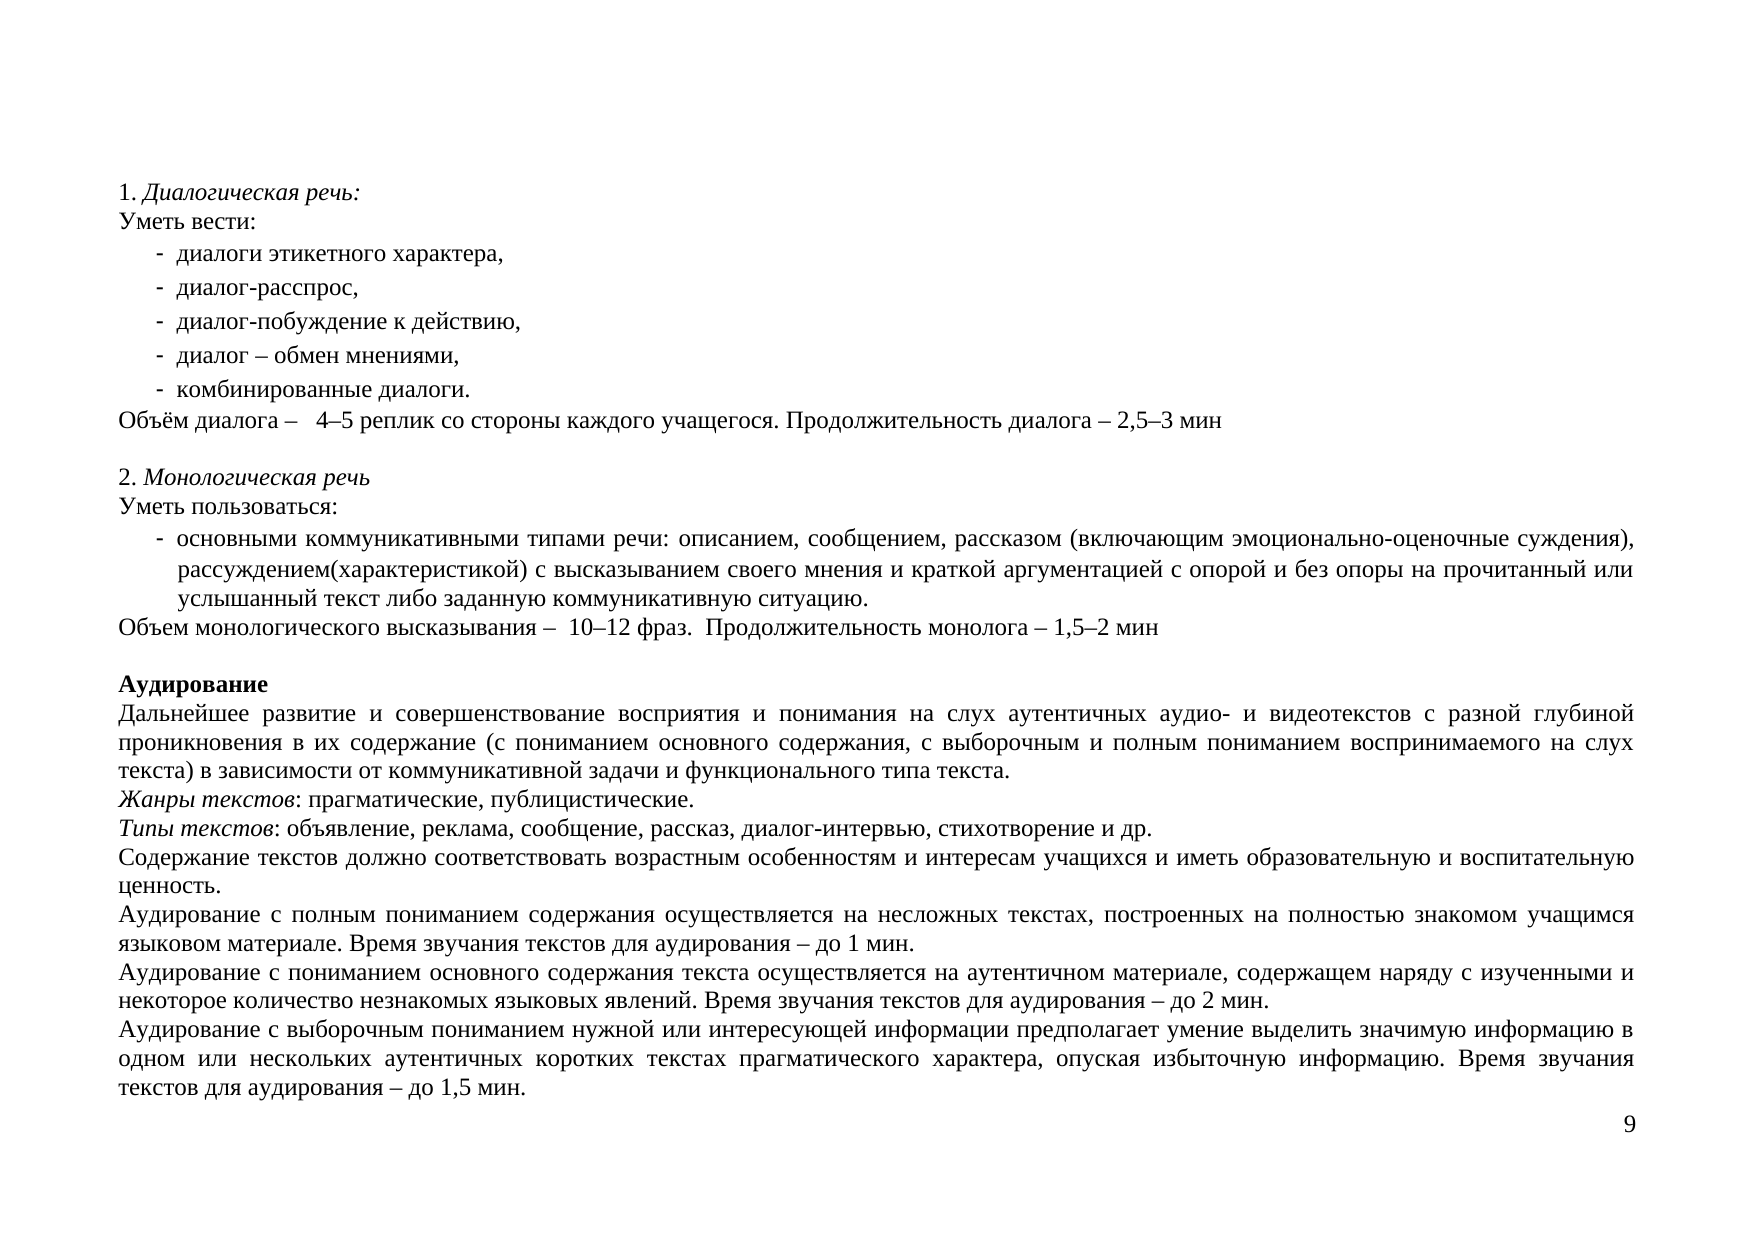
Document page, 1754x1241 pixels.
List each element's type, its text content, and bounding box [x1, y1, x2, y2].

text Объём диалога – 4–5 реплик со стороны каждого учащегося. Продолжительность диалога – 2,5–3 мин [118, 405, 1636, 434]
list комбинированные диалоги. [156, 371, 1636, 405]
text Уметь пользоваться: [118, 491, 1636, 520]
text Аудирование с выборочным пониманием нужной или интересующей информации предполагает умение выделить значимую информацию в одном или нескольких аутентичных коротких текстах прагматического характера, опуская избыточную информацию. Время звучания текстов для аудирования – до 1,5 мин. [118, 1014, 1636, 1100]
list диалог – обмен мнениями, [156, 337, 1636, 371]
text Типы текстов: объявление, реклама, сообщение, рассказ, диалог-интервью, стихотворение и др. [118, 813, 1636, 842]
text 1. Диалогическая речь: [118, 177, 1636, 206]
text Аудирование с пониманием основного содержания текста осуществляется на аутентичном материале, содержащем наряду с изученными и некоторое количество незнакомых языковых явлений. Время звучания текстов для аудирования – до 2 мин. [118, 957, 1636, 1014]
text Аудирование [118, 669, 1636, 698]
list основными коммуникативными типами речи: описанием, сообщением, рассказом (включающим эмоционально-оценочные суждения), рассуждением(характеристикой) с высказыванием своего мнения и краткой аргументацией с опорой и без опоры на прочитанный или услышанный текст либо заданную коммуникативную ситуацию. [156, 520, 1636, 612]
list диалоги этикетного характера, [156, 235, 1636, 269]
text Жанры текстов: прагматические, публицистические. [118, 784, 1636, 813]
text Уметь вести: [118, 206, 1636, 235]
text Содержание текстов должно соответствовать возрастным особенностям и интересам учащихся и иметь образовательную и воспитательную ценность. [118, 842, 1636, 899]
text 2. Монологическая речь [118, 462, 1636, 491]
text Объем монологического высказывания – 10–12 фраз. Продолжительность монолога – 1,5–2 мин [118, 612, 1636, 640]
list диалог-расспрос, [156, 269, 1636, 303]
list диалог-побуждение к действию, [156, 303, 1636, 337]
text Дальнейшее развитие и совершенствование восприятия и понимания на слух аутентичных аудио- и видеотекстов с разной глубиной проникновения в их содержание (с пониманием основного содержания, с выборочным и полным пониманием воспринимаемого на слух текста) в зависимости от коммуникативной задачи и функционального типа текста. [118, 698, 1636, 784]
text Аудирование с полным пониманием содержания осуществляется на несложных текстах, построенных на полностью знакомом учащимся языковом материале. Время звучания текстов для аудирования – до 1 мин. [118, 899, 1636, 957]
